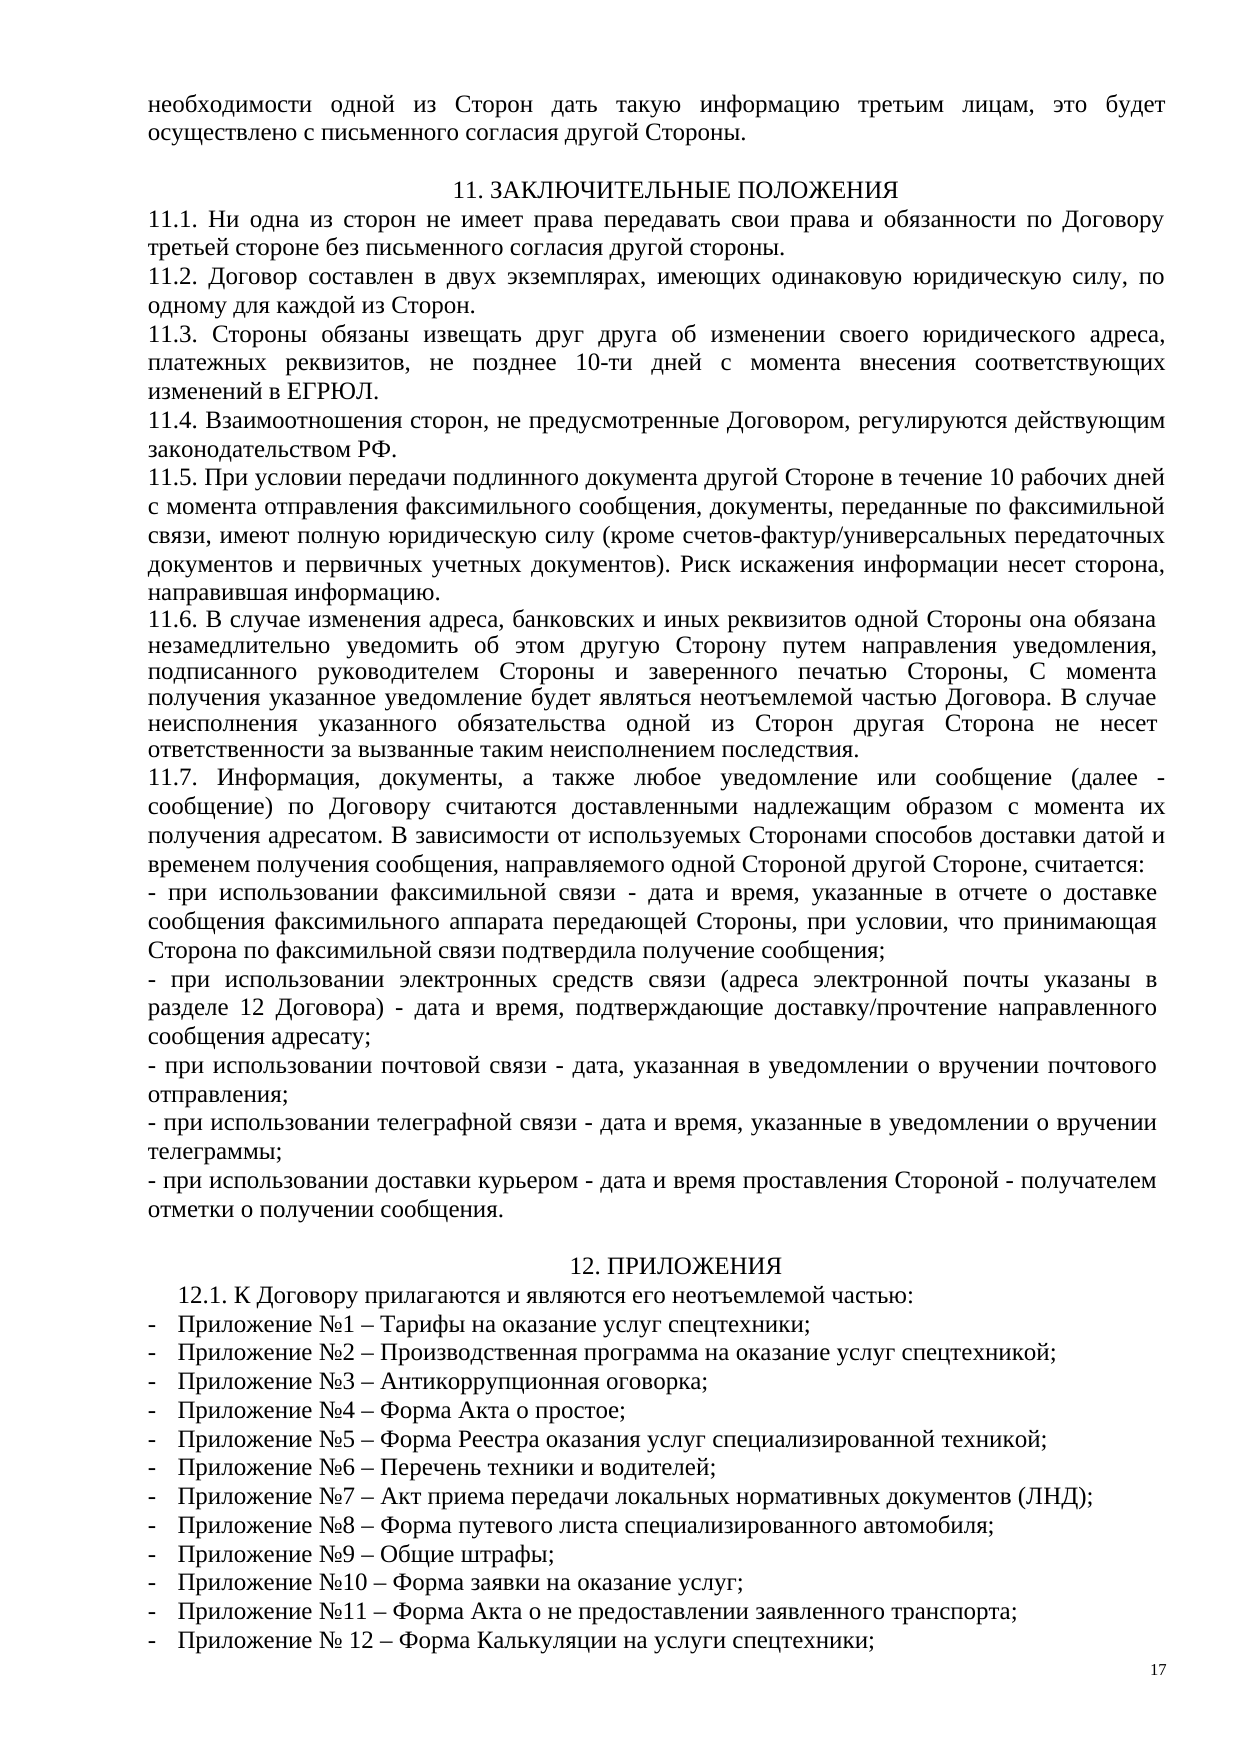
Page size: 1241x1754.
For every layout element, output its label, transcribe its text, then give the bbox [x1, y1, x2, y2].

text 11.4. Взаимоотношения сторон, не предусмотренные Договором, регулируются действующим законодательством РФ. [148, 405, 1166, 462]
text - при использовании почтовой связи - дата, указанная в уведомлении о вручении почтового отправления; [148, 1050, 1158, 1107]
text - при использовании факсимильной связи - дата и время, указанные в отчете о доставке сообщения факсимильного аппарата передающей Стороны, при условии, что принимающая Сторона по факсимильной связи подтвердила получение сообщения; [148, 877, 1158, 964]
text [148, 89, 1166, 146]
list Приложение № 12 – Форма Калькуляции на услуги спецтехники; [148, 1625, 1166, 1654]
list Приложение №6 – Перечень техники и водителей; [148, 1452, 1166, 1481]
list Приложение №3 – Антикоррупционная оговорка; [148, 1366, 1166, 1395]
list Приложение №4 – Форма Акта о простое; [148, 1395, 1166, 1424]
text 11.6. В случае изменения адреса, банковских и иных реквизитов одной Стороны она обязана незамедлительно уведомить об этом другую Сторону путем направления уведомления, подписанного руководителем Стороны и заверенного печатью Стороны, С момента получения указанное уведомление будет являться неотъемлемой частью Договора. В случае неисполнения указанного обязательства одной из Сторон другая Сторона не несет ответственности за вызванные таким неисполнением последствия. [148, 606, 1158, 762]
text - при использовании телеграфной связи - дата и время, указанные в уведомлении о вручении телеграммы; [148, 1107, 1158, 1165]
list Приложение №7 – Акт приема передачи локальных нормативных документов (ЛНД); [148, 1481, 1166, 1510]
list Приложение №5 – Форма Реестра оказания услуг специализированной техникой; [148, 1424, 1166, 1452]
list Приложение №9 – Общие штрафы; [148, 1539, 1166, 1567]
text - при использовании электронных средств связи (адреса электронной почты указаны в разделе 12 Договора) - дата и время, подтверждающие доставку/прочтение направленного сообщения адресату; [148, 964, 1158, 1050]
text 12.1. К Договору прилагаются и являются его неотъемлемой частью: [177, 1280, 1166, 1309]
list Приложение №2 – Производственная программа на оказание услуг спецтехникой; [148, 1337, 1166, 1366]
text 12. ПРИЛОЖЕНИЯ [185, 1251, 1166, 1280]
text 11.7. Информация, документы, а также любое уведомление или сообщение (далее - сообщение) по Договору считаются доставленными надлежащим образом с момента их получения адресатом. В зависимости от используемых Сторонами способов доставки датой и временем получения сообщения, направляемого одной Стороной другой Стороне, считается: [148, 762, 1166, 877]
text 11.3. Стороны обязаны извещать друг друга об изменении своего юридического адреса, платежных реквизитов, не позднее 10-ти дней с момента внесения соответствующих изменений в ЕГРЮЛ. [148, 319, 1166, 405]
list Приложение №10 – Форма заявки на оказание услуг; [148, 1567, 1166, 1596]
text - при использовании доставки курьером - дата и время проставления Стороной - получателем отметки о получении сообщения. [148, 1165, 1158, 1222]
text 11. ЗАКЛЮЧИТЕЛЬНЫЕ ПОЛОЖЕНИЯ [185, 175, 1166, 204]
text 11.2. Договор составлен в двух экземплярах, имеющих одинаковую юридическую силу, по одному для каждой из Сторон. [148, 261, 1166, 319]
list Приложение №1 – Тарифы на оказание услуг спецтехники; [148, 1309, 1166, 1337]
text 11.5. При условии передачи подлинного документа другой Стороне в течение 10 рабочих дней с момента отправления факсимильного сообщения, документы, переданные по факсимильной связи, имеют полную юридическую силу (кроме счетов-фактур/универсальных передаточных документов и первичных учетных документов). Риск искажения информации несет сторона, направившая информацию. [148, 462, 1166, 606]
list Приложение №8 – Форма путевого листа специализированного автомобиля; [148, 1510, 1166, 1539]
text 11.1. Ни одна из сторон не имеет права передавать свои права и обязанности по Договору третьей стороне без письменного согласия другой стороны. [148, 204, 1166, 261]
list Приложение №11 – Форма Акта о не предоставлении заявленного транспорта; [148, 1596, 1166, 1625]
